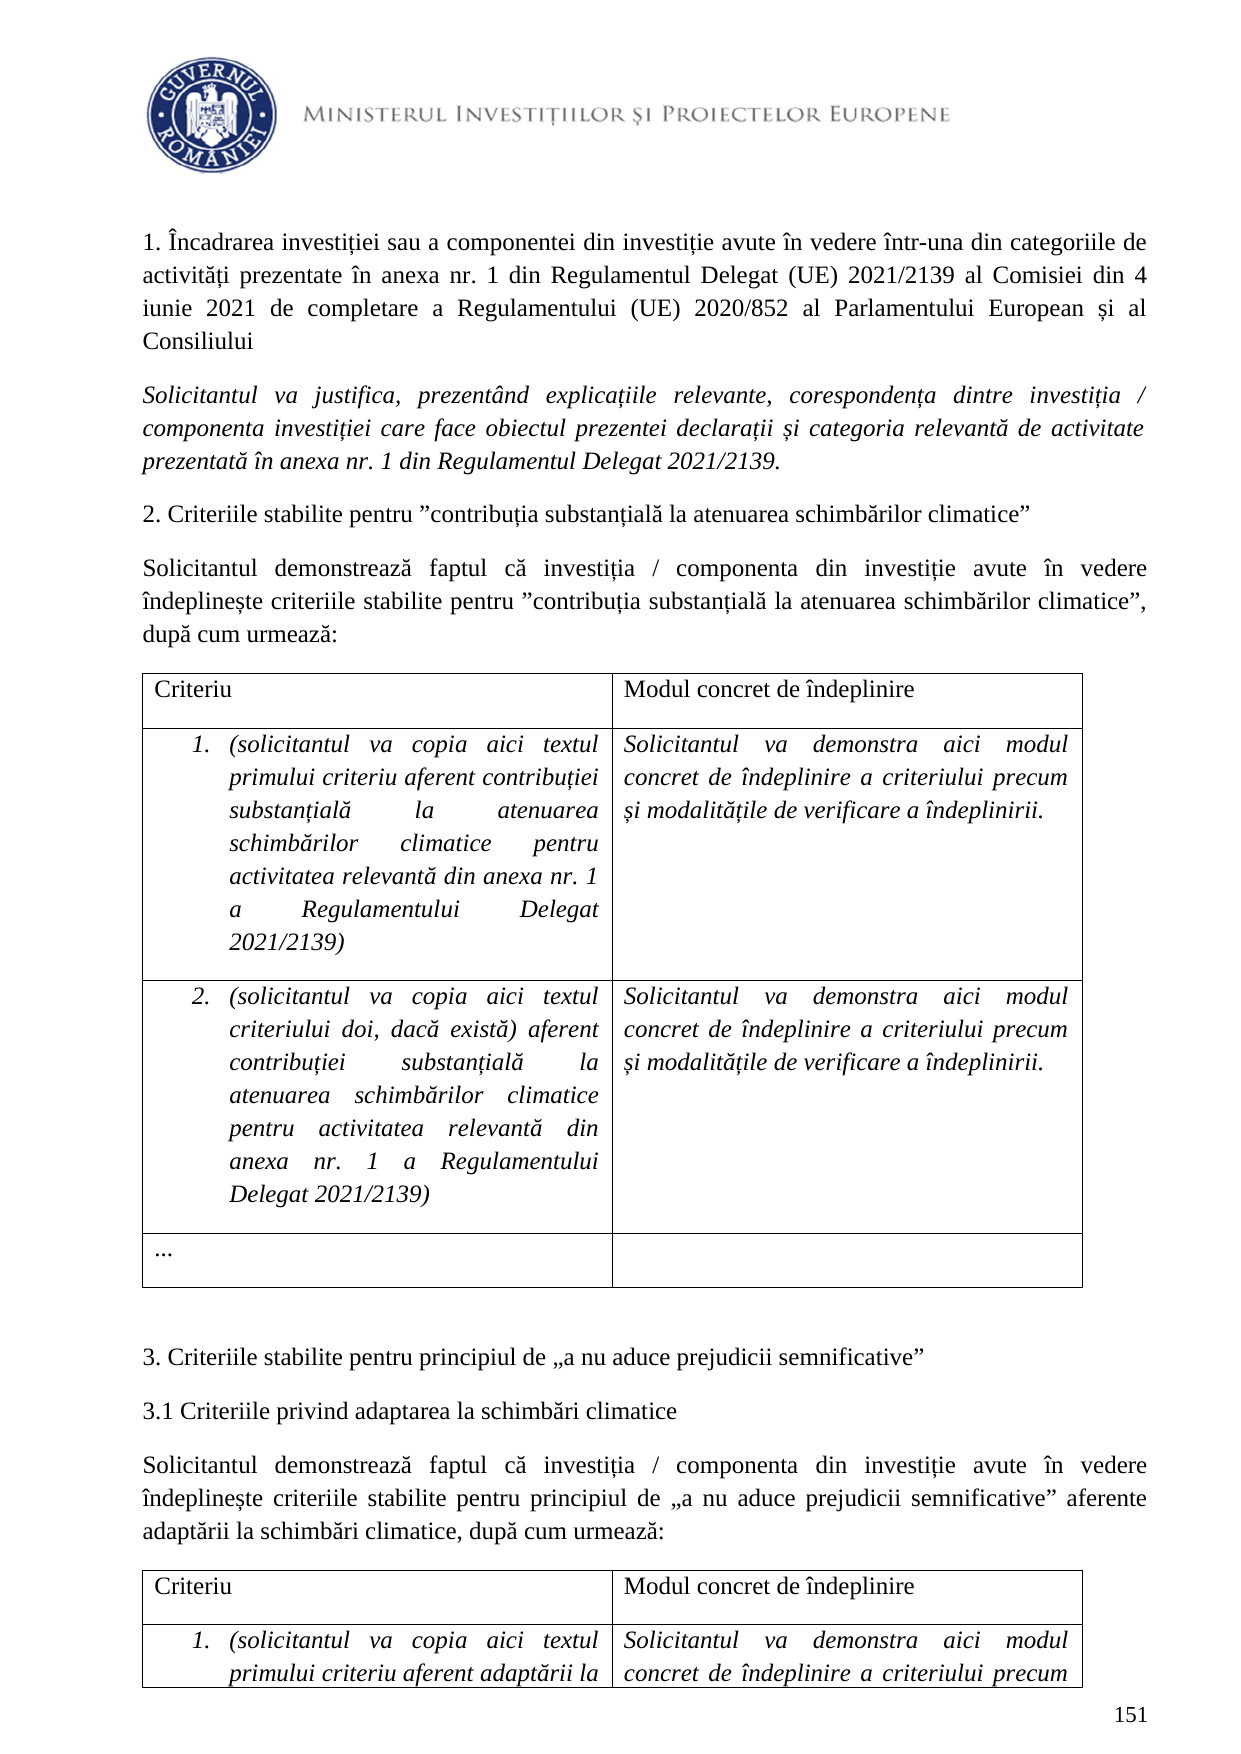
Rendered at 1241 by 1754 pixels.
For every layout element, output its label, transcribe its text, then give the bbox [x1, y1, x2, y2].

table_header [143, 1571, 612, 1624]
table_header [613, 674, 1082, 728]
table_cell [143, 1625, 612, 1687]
text Solicitantul demonstrează faptul că investiția / componenta din investiție avute în vedere îndeplinește criteriile stabilite pentru ”contribuția substanțială la atenuarea schimbărilor climatice”, după cum urmează: [142, 553, 1148, 648]
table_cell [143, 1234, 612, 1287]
text Solicitantul va justifica, prezentând explicațiile relevante, corespondența dintre investiția / componenta investiției care face obiectul prezentei declarații și categoria relevantă de activitate prezentată în anexa nr. 1 din Regulamentul Delegat 2021/2139. [142, 380, 1148, 474]
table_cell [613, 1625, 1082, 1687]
picture [142, 52, 1088, 174]
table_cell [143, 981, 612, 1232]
text 3. Criteriile stabilite pentru principiul de „a nu aduce prejudicii semnificative” [142, 1342, 1148, 1371]
text 1. Încadrarea investiției sau a componentei din investiție avute în vedere într-una din categoriile de activități prezentate în anexa nr. 1 din Regulamentul Delegat (UE) 2021/2139 al Comisiei din 4 iunie 2021 de completare a Regulamentului (UE) 2020/852 al Parlamentului European și al Consiliului [142, 227, 1148, 354]
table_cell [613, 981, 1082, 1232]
text Solicitantul demonstrează faptul că investiția / componenta din investiție avute în vedere îndeplinește criteriile stabilite pentru principiul de „a nu aduce prejudicii semnificative” aferente adaptării la schimbări climatice, după cum urmează: [142, 1450, 1148, 1545]
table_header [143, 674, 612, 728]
text 2. Criteriile stabilite pentru ”contribuția substanțială la atenuarea schimbărilor climatice” [142, 499, 1148, 528]
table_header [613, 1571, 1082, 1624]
text 3.1 Criteriile privind adaptarea la schimbări climatice [142, 1396, 1148, 1425]
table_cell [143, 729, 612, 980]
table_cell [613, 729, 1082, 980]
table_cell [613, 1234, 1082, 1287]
